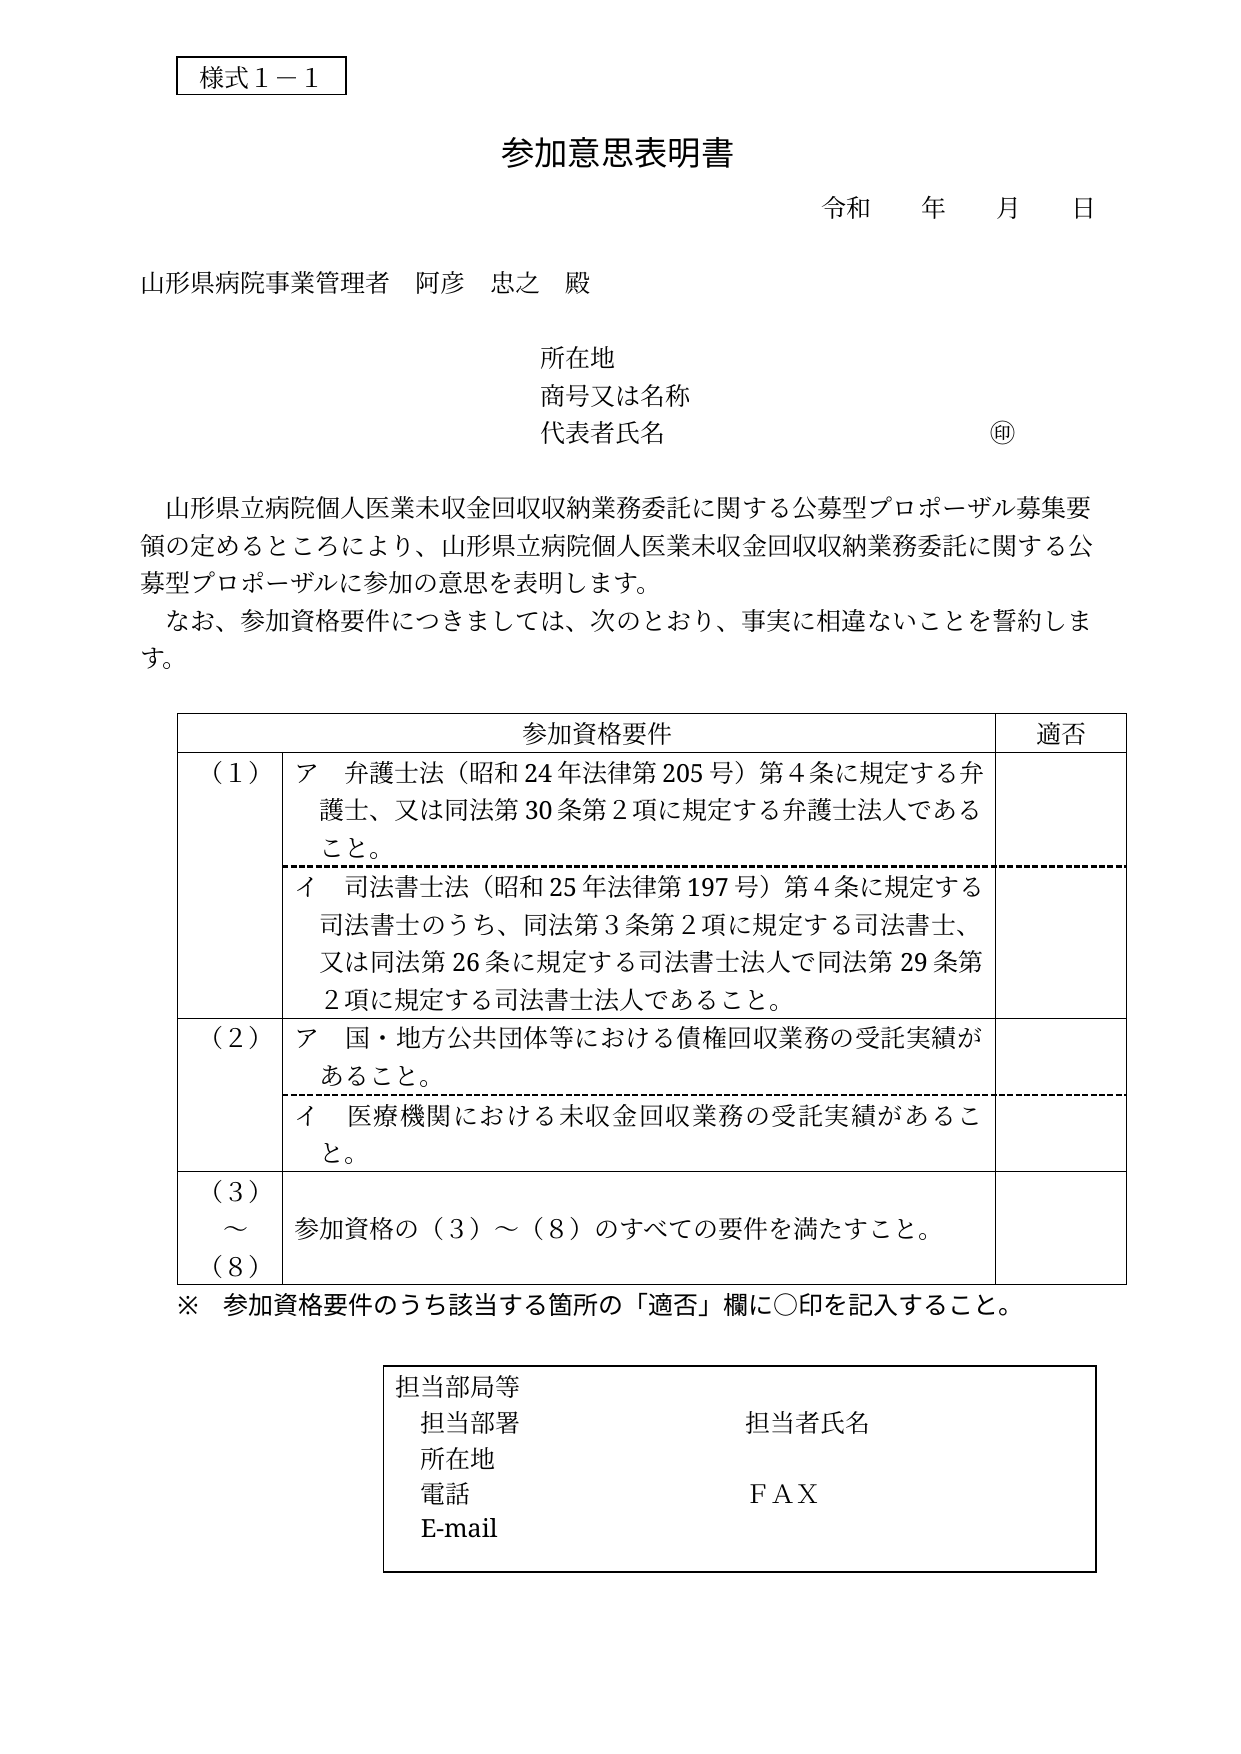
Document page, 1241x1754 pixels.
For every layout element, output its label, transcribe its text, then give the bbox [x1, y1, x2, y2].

table_cell [996, 1172, 1126, 1284]
table_cell （１） [178, 753, 282, 1017]
text 参加意思表明書 [140, 113, 1096, 188]
table_cell イ 司法書士法（昭和25年法律第197号）第４条に規定する司法書士のうち、同法第３条第２項に規定する司法書士、又は同法第26条に規定する司法書士法人で同法第29条第２項に規定する司法書士法人であること。 [283, 865, 995, 1017]
text 代表者氏名 ㊞ [140, 413, 1096, 451]
table_cell [996, 865, 1126, 1017]
table_cell （２） [178, 1019, 282, 1171]
table_cell ア 弁護士法（昭和24年法律第205号）第４条に規定する弁護士、又は同法第30条第２項に規定する弁護士法人であること。 [283, 753, 995, 865]
table_cell [996, 753, 1126, 865]
text 商号又は名称 [140, 376, 1096, 413]
text なお、参加資格要件につきましては、次のとおり、事実に相違ないことを誓約します。 [140, 601, 1096, 676]
table_cell （３） ～ （８） [178, 1172, 282, 1284]
table_cell [996, 1094, 1126, 1171]
text 所在地 [140, 338, 1096, 376]
table_cell イ 医療機関における未収金回収業務の受託実績があること。 [283, 1094, 995, 1171]
table_header 参加資格要件 [178, 714, 995, 752]
table_cell [996, 1019, 1126, 1093]
text ※ 参加資格要件のうち該当する箇所の「適否」欄に○印を記入すること。 [177, 1285, 1096, 1323]
table_cell 参加資格の（３）～（８）のすべての要件を満たすこと。 [283, 1172, 995, 1284]
text 令和 年 月 日 [140, 188, 1096, 226]
text 山形県病院事業管理者 阿彦 忠之 殿 [140, 263, 1096, 301]
table_header 適否 [996, 714, 1126, 752]
text 山形県立病院個人医業未収金回収収納業務委託に関する公募型プロポーザル募集要領の定めるところにより、山形県立病院個人医業未収金回収収納業務委託に関する公募型プロポーザルに参加の意思を表明します。 [140, 488, 1096, 601]
table_cell ア 国・地方公共団体等における債権回収業務の受託実績があること。 [283, 1019, 995, 1093]
